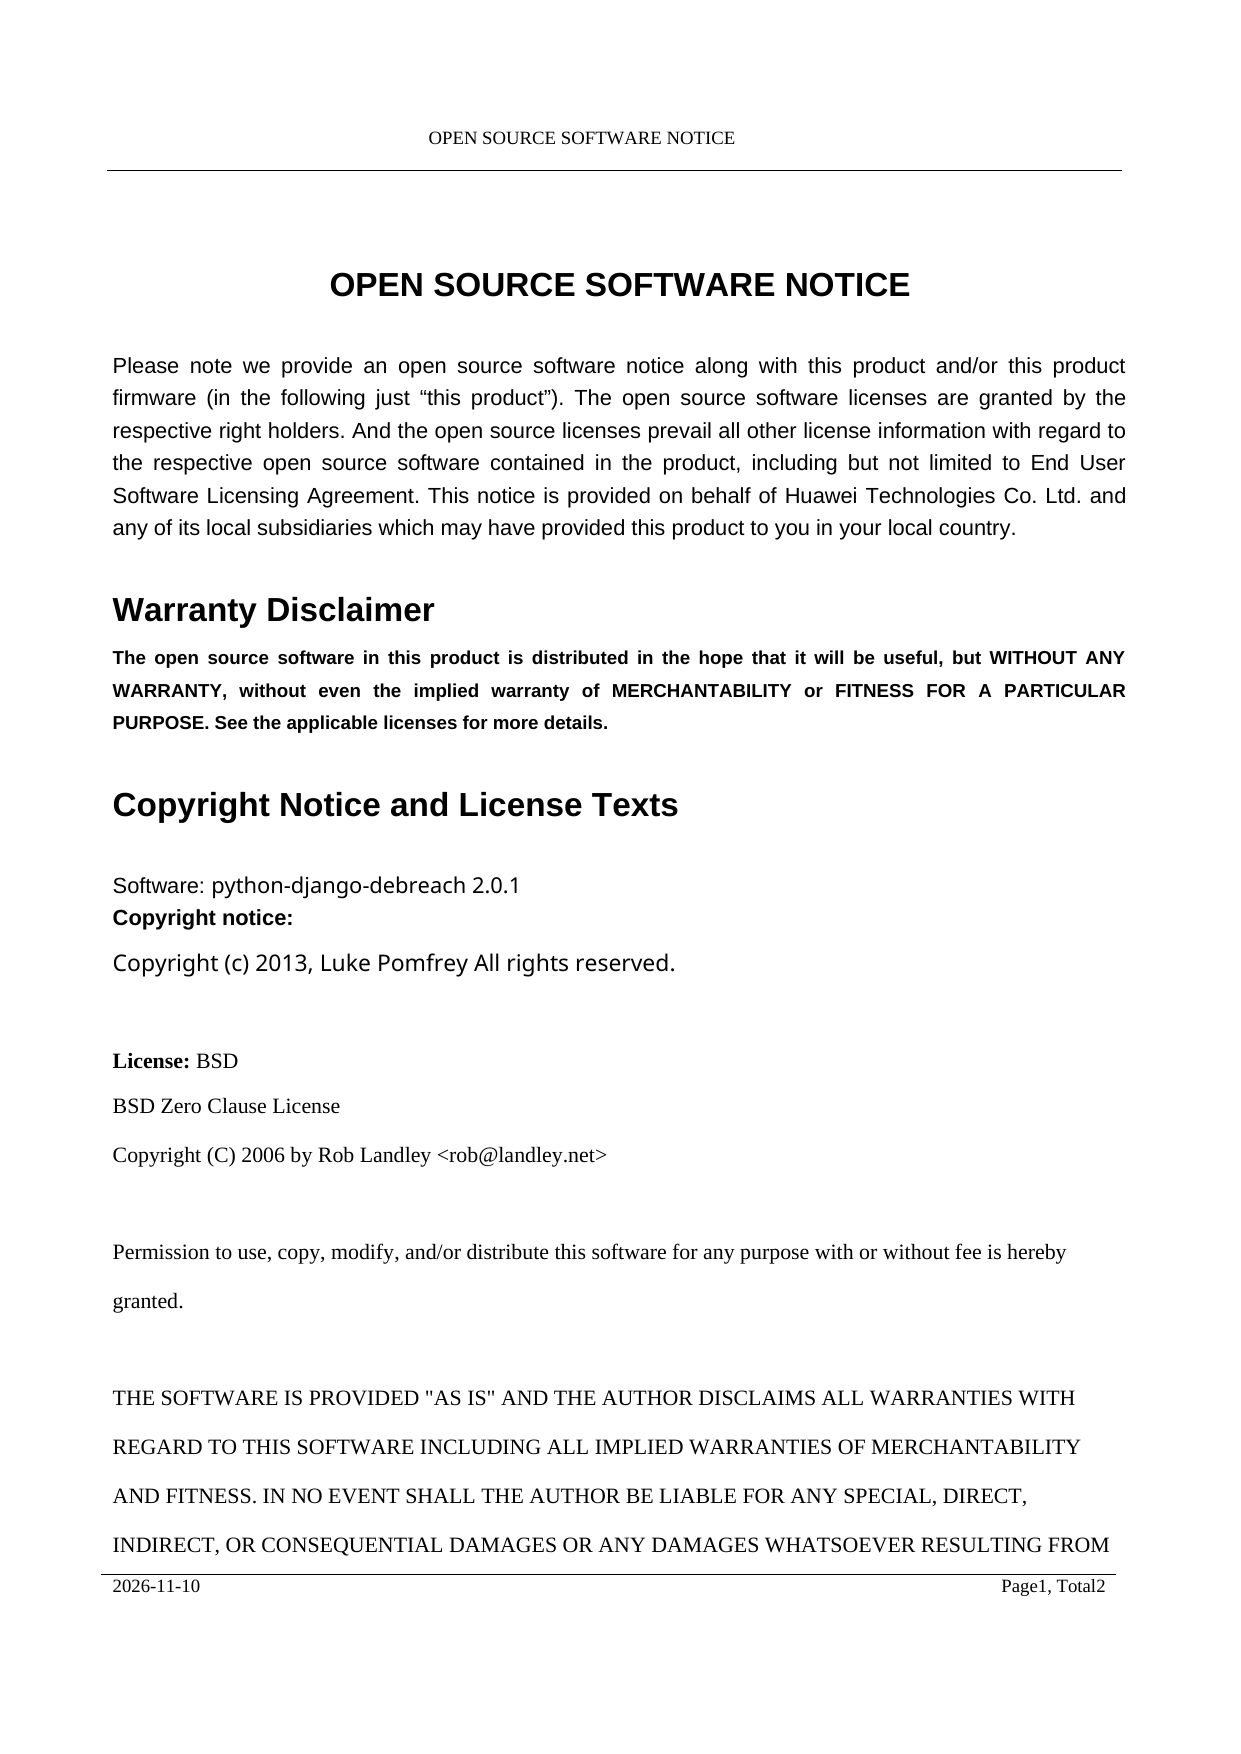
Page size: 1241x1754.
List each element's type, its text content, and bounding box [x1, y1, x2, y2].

text The open source software in this product is distributed in the hope that it will be useful, but WITHOUT ANY WARRANTY, without even the implied warranty of MERCHANTABILITY or FITNESS FOR A PARTICULAR PURPOSE. See the applicable licenses for more details. [112, 641, 1128, 739]
text License: BSD [112, 1044, 1128, 1077]
text Copyright notice: [112, 901, 1128, 934]
text Copyright Notice and License Texts [112, 771, 1128, 836]
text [112, 1089, 1128, 1560]
text Software: python-django-debreach 2.0.1 [112, 869, 1128, 901]
text Copyright (c) 2013, Luke Pomfrey All rights reserved. [112, 947, 1128, 1028]
text OPEN SOURCE SOFTWARE NOTICE [112, 251, 1128, 316]
text Please note we provide an open source software notice along with this product and/or this product firmware (in the following just “this product”). The open source software licenses are granted by the respective right holders. And the open source licenses prevail all other license information with regard to the respective open source software contained in the product, including but not limited to End User Software Licensing Agreement. This notice is provided on behalf of Huawei Technologies Co. Ltd. and any of its local subsidiaries which may have provided this product to you in your local country. [112, 349, 1128, 544]
text Warranty Disclaimer [112, 576, 1128, 641]
